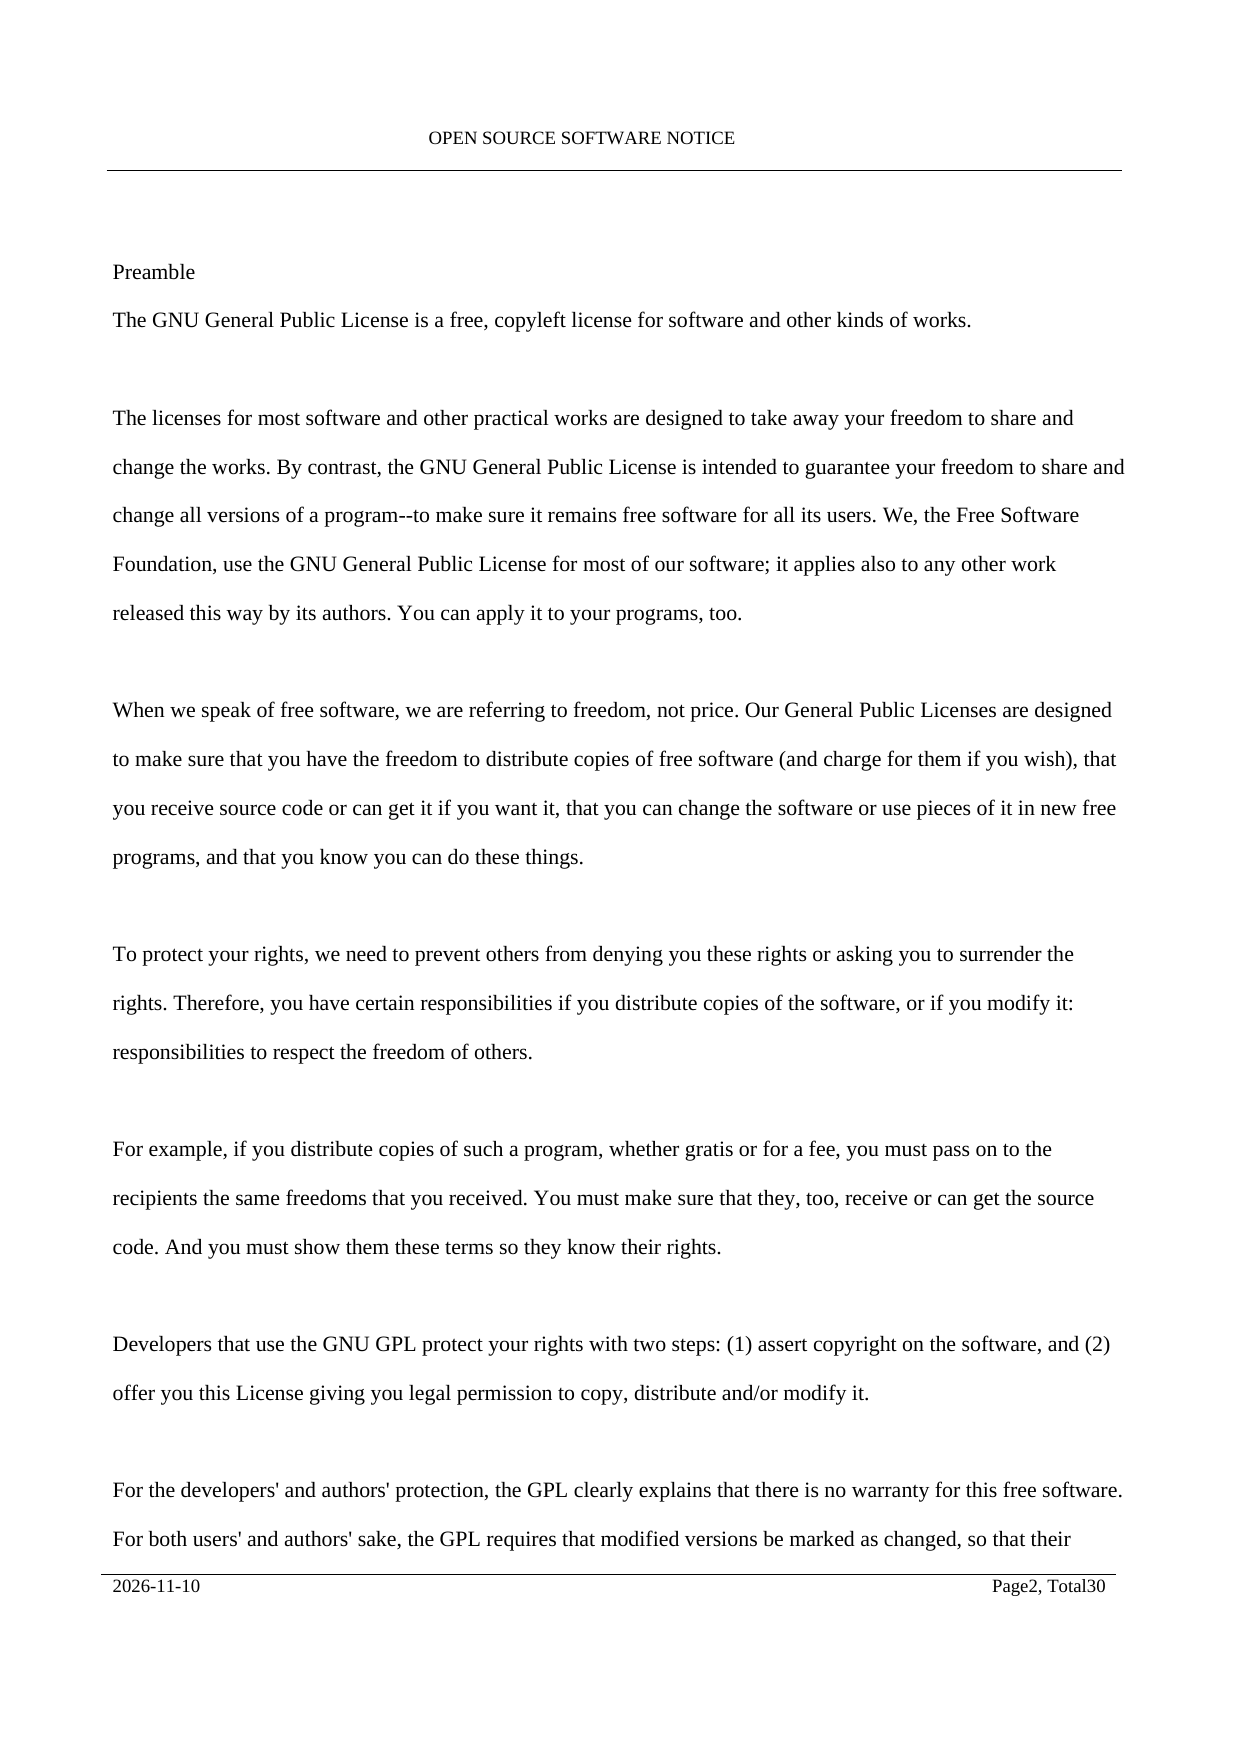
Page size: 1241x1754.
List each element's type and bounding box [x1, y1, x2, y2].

text [112, 206, 1128, 1555]
